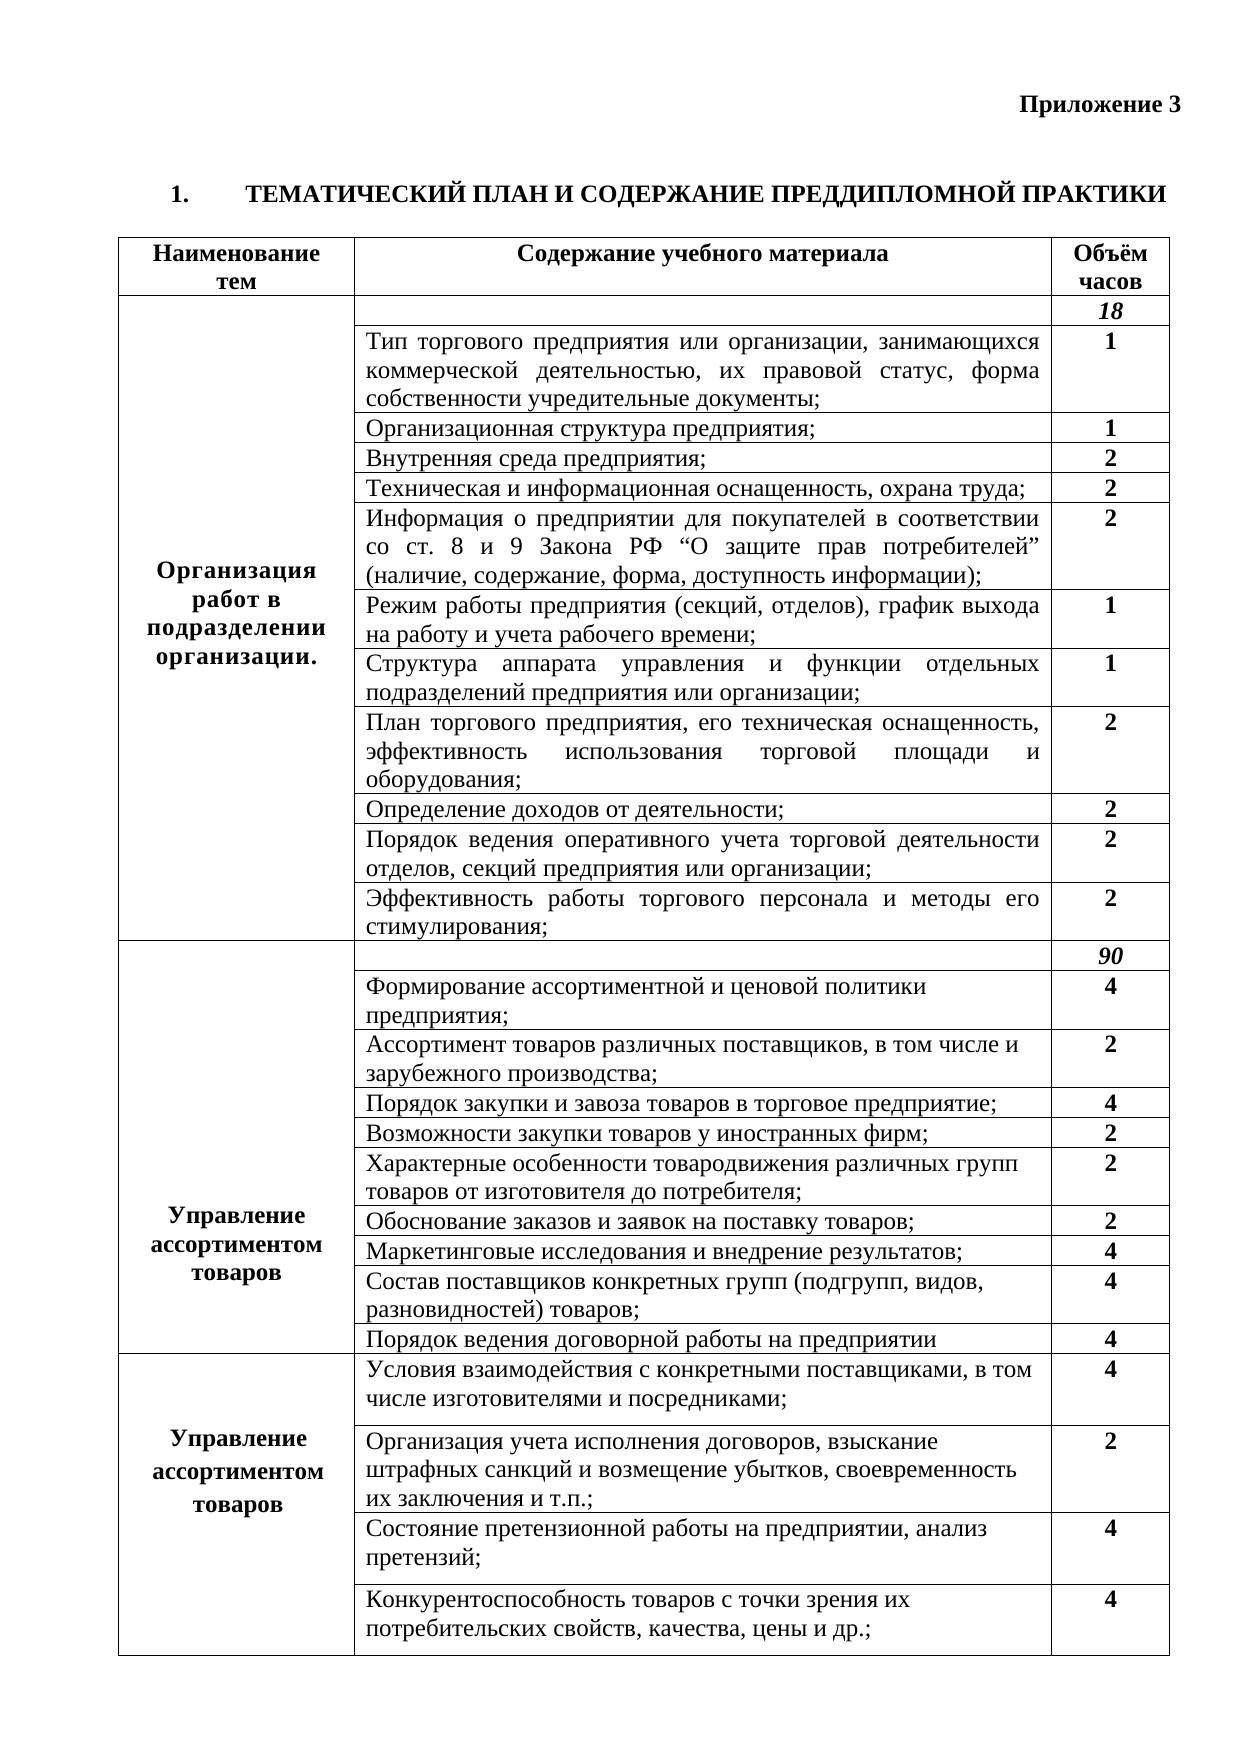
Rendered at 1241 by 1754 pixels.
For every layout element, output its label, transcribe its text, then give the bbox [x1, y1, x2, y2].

table_cell 4 [1052, 1354, 1169, 1425]
table_cell Порядок ведения договорной работы на предприятии [355, 1324, 1051, 1353]
table_cell Условия взаимодействия с конкретными поставщиками, в том числе изготовителями и посредниками; [355, 1354, 1051, 1425]
table_cell Определение доходов от деятельности; [355, 794, 1051, 823]
table_cell Организация учета исполнения договоров, взыскание штрафных санкций и возмещение убытков, своевременность их заключения и т.п.; [355, 1426, 1051, 1512]
table_cell 18 [1052, 296, 1169, 325]
table_cell 4 [1052, 1088, 1169, 1117]
table_cell 2 [1052, 443, 1169, 472]
table_cell Состав поставщиков конкретных групп (подгрупп, видов, разновидностей) товаров; [355, 1266, 1051, 1323]
table_cell Состояние претензионной работы на предприятии, анализ претензий; [355, 1513, 1051, 1583]
table_cell Управление ассортиментом товаров [119, 1354, 354, 1655]
table_cell 1 [1052, 649, 1169, 706]
table_cell 90 [1052, 941, 1169, 970]
table_cell 2 [1052, 1030, 1169, 1087]
table_cell Организация работ в подразделении организации. [119, 296, 354, 940]
table_cell 2 [1052, 707, 1169, 793]
table_cell 2 [1052, 1148, 1169, 1205]
table_cell 4 [1052, 1585, 1169, 1655]
table_cell Тип торгового предприятия или организации, занимающихся коммерческой деятельностью, их правовой статус, форма собственности учредительные документы; [355, 326, 1051, 412]
table_cell 2 [1052, 1206, 1169, 1235]
table_cell 1 [1052, 413, 1169, 442]
list ТЕМАТИЧЕСКИЙ ПЛАН И СОДЕРЖАНИЕ ПРЕДДИПЛОМНОЙ ПРАКТИКИ [156, 179, 1181, 208]
table_cell Режим работы предприятия (секций, отделов), график выхода на работу и учета рабочего времени; [355, 590, 1051, 647]
table_cell Возможности закупки товаров у иностранных фирм; [355, 1118, 1051, 1147]
table_cell 2 [1052, 473, 1169, 502]
table_cell Конкурентоспособность товаров с точки зрения их потребительских свойств, качества, цены и др.; [355, 1585, 1051, 1655]
table_header Объём часов [1052, 238, 1169, 295]
table_cell Внутренняя среда предприятия; [355, 443, 1051, 472]
table_cell Управление ассортиментом товаров [119, 941, 354, 1353]
table_cell Характерные особенности товародвижения различных групп товаров от изготовителя до потребителя; [355, 1148, 1051, 1205]
table_cell Порядок закупки и завоза товаров в торговое предприятие; [355, 1088, 1051, 1117]
table_cell Информация о предприятии для покупателей в соответствии со ст. 8 и 9 Закона РФ “О защите прав потребителей” (наличие, содержание, форма, доступность информации); [355, 503, 1051, 589]
table_cell 4 [1052, 1513, 1169, 1583]
table_cell Эффективность работы торгового персонала и методы его стимулирования; [355, 883, 1051, 940]
table_cell 2 [1052, 794, 1169, 823]
table_header Содержание учебного материала [355, 238, 1051, 295]
table_cell 2 [1052, 1426, 1169, 1512]
table_cell Формирование ассортиментной и ценовой политики предприятия; [355, 971, 1051, 1028]
table_header Наименование тем [119, 238, 354, 295]
table_cell Маркетинговые исследования и внедрение результатов; [355, 1236, 1051, 1265]
table_cell 4 [1052, 1266, 1169, 1323]
text Приложение 3 [118, 89, 1181, 117]
table_cell Ассортимент товаров различных поставщиков, в том числе и зарубежного производства; [355, 1030, 1051, 1087]
table_cell Обоснование заказов и заявок на поставку товаров; [355, 1206, 1051, 1235]
table_cell 2 [1052, 824, 1169, 882]
table_cell 2 [1052, 1118, 1169, 1147]
table_cell 2 [1052, 503, 1169, 589]
table_cell Организационная структура предприятия; [355, 413, 1051, 442]
table_cell 1 [1052, 326, 1169, 412]
table_cell Техническая и информационная оснащенность, охрана труда; [355, 473, 1051, 502]
table_cell [355, 941, 1051, 970]
table_cell 4 [1052, 1236, 1169, 1265]
table_cell Структура аппарата управления и функции отдельных подразделений предприятия или организации; [355, 649, 1051, 706]
table_cell [355, 296, 1051, 325]
table_cell 4 [1052, 971, 1169, 1028]
table_cell План торгового предприятия, его техническая оснащенность, эффективность использования торговой площади и оборудования; [355, 707, 1051, 793]
table_cell 2 [1052, 883, 1169, 940]
table_cell 1 [1052, 590, 1169, 647]
table_cell Порядок ведения оперативного учета торговой деятельности отделов, секций предприятия или организации; [355, 824, 1051, 882]
table_cell 4 [1052, 1324, 1169, 1353]
